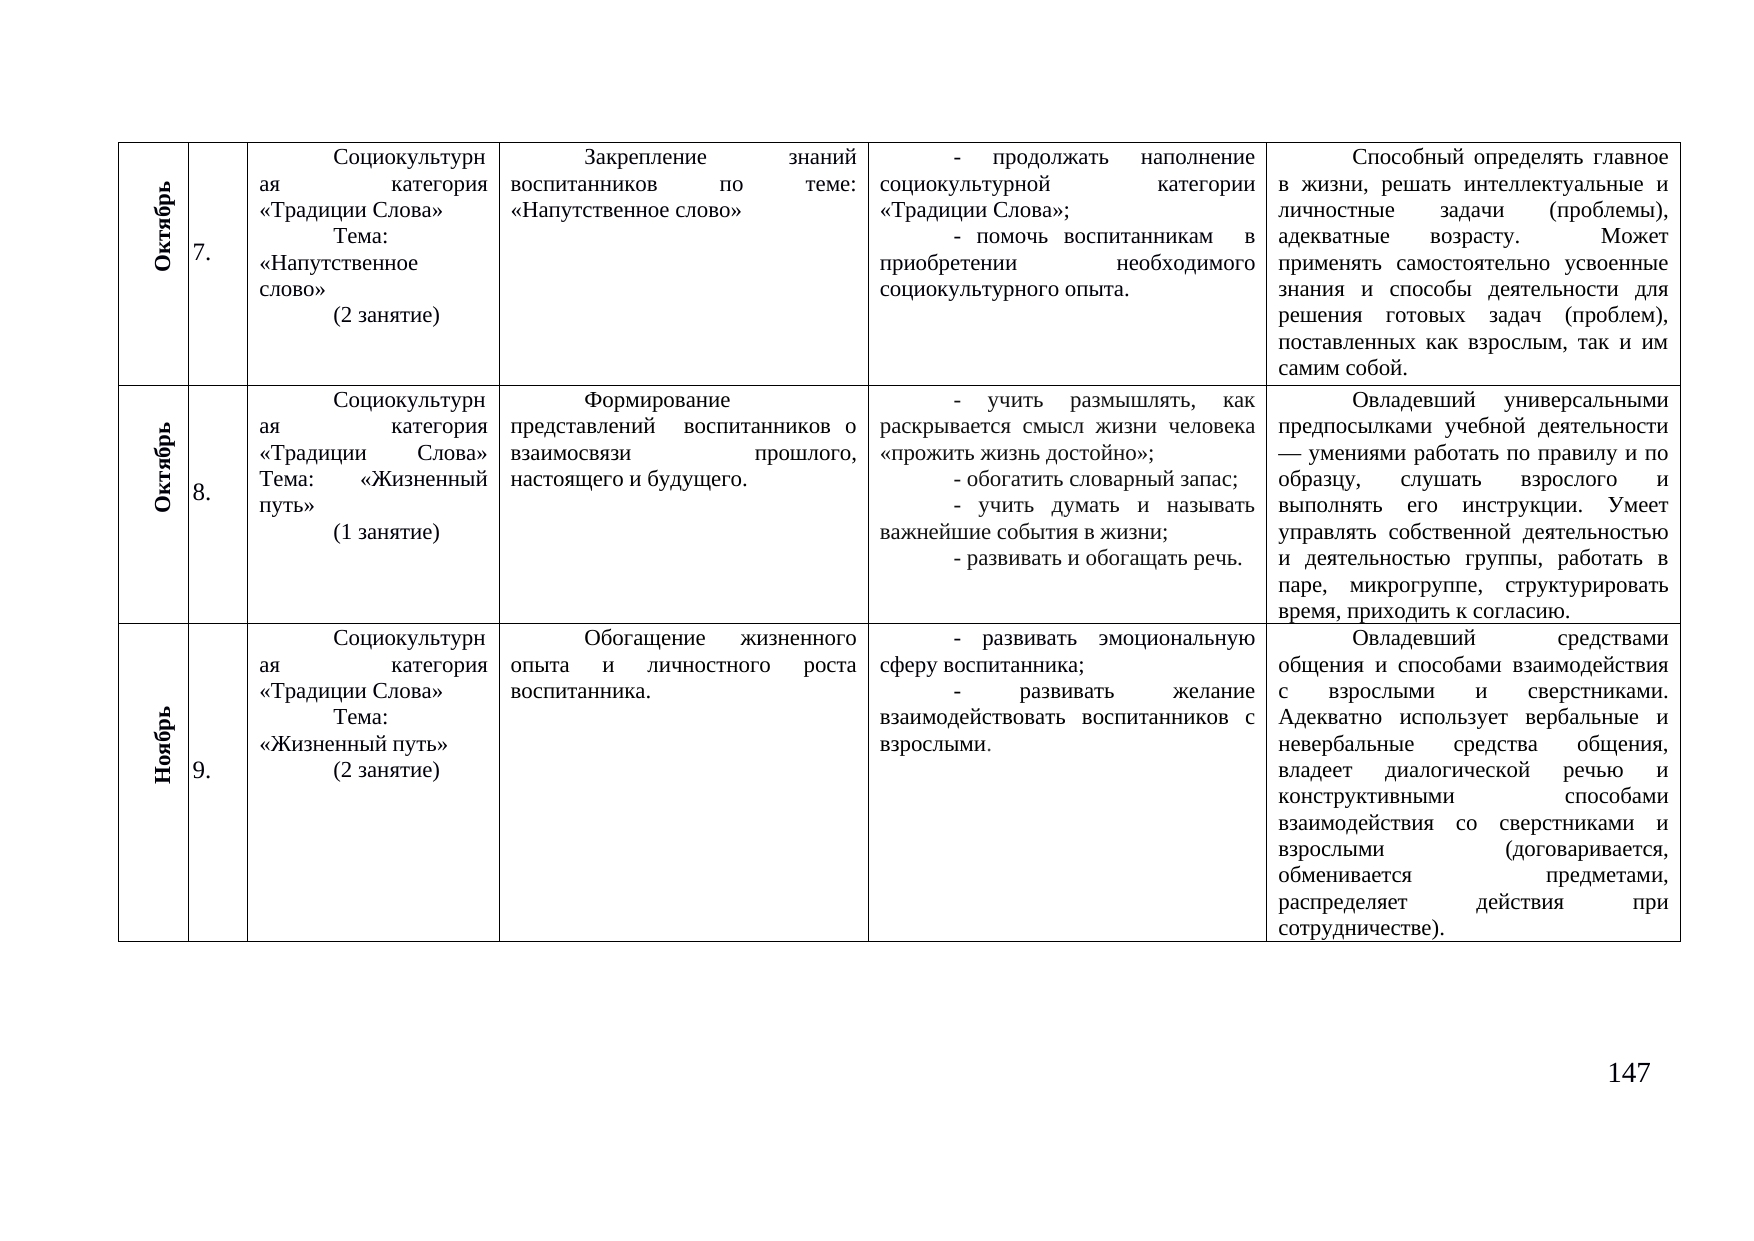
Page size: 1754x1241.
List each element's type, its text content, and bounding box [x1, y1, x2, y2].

table_cell Овладевший универсальными предпосылками учебной деятельности — умениями работать по правилу и по образцу, слушать взрослого и выполнять его инструкции. Умеет управлять собственной деятельностью и деятельностью группы, работать в паре, микрогруппе, структурировать время, приходить к согласию. [1267, 386, 1680, 623]
table_cell Социокультурная категория «Традиции Слова» Тема: «Напутственное слово» (2 занятие) [248, 143, 499, 385]
table_cell Октябрь [119, 143, 188, 385]
table_cell Способный определять главное в жизни, решать интеллектуальные и личностные задачи (проблемы), адекватные возрасту. Может применять самостоятельно усвоенные знания и способы деятельности для решения готовых задач (проблем), поставленных как взрослым, так и им самим собой. [1267, 143, 1680, 385]
table_cell Формирование представлений воспитанников о взаимосвязи прошлого, настоящего и будущего. [500, 386, 868, 623]
table_cell Социокультурная категория «Традиции Слова» Тема: «Жизненный путь» (1 занятие) [248, 386, 499, 623]
table_cell - развивать эмоциональную сферу воспитанника; - развивать желание взаимодействовать воспитанников с взрослыми. [869, 624, 1266, 941]
table_cell [189, 624, 247, 941]
table_cell - продолжать наполнение социокультурной категории «Традиции Слова»; - помочь воспитанникам в приобретении необходимого социокультурного опыта. [869, 143, 1266, 385]
table_cell - учить размышлять, как раскрывается смысл жизни человека «прожить жизнь достойно»; - обогатить словарный запас; - учить думать и называть важнейшие события в жизни; - развивать и обогащать речь. [869, 386, 1266, 623]
table_cell Социокультурная категория «Традиции Слова» Тема: «Жизненный путь» (2 занятие) [248, 624, 499, 941]
table_cell Закрепление знаний воспитанников по теме: «Напутственное слово» [500, 143, 868, 385]
table_cell Ноябрь [119, 624, 188, 941]
table_cell Октябрь [119, 386, 188, 623]
table_cell [189, 143, 247, 385]
table_cell Овладевший средствами общения и способами взаимодействия с взрослыми и сверстниками. Адекватно использует вербальные и невербальные средства общения, владеет диалогической речью и конструктивными способами взаимодействия со сверстниками и взрослыми (договаривается, обменивается предметами, распределяет действия при сотрудничестве). [1267, 624, 1680, 941]
table_cell Обогащение жизненного опыта и личностного роста воспитанника. [500, 624, 868, 941]
table_cell [189, 386, 247, 623]
